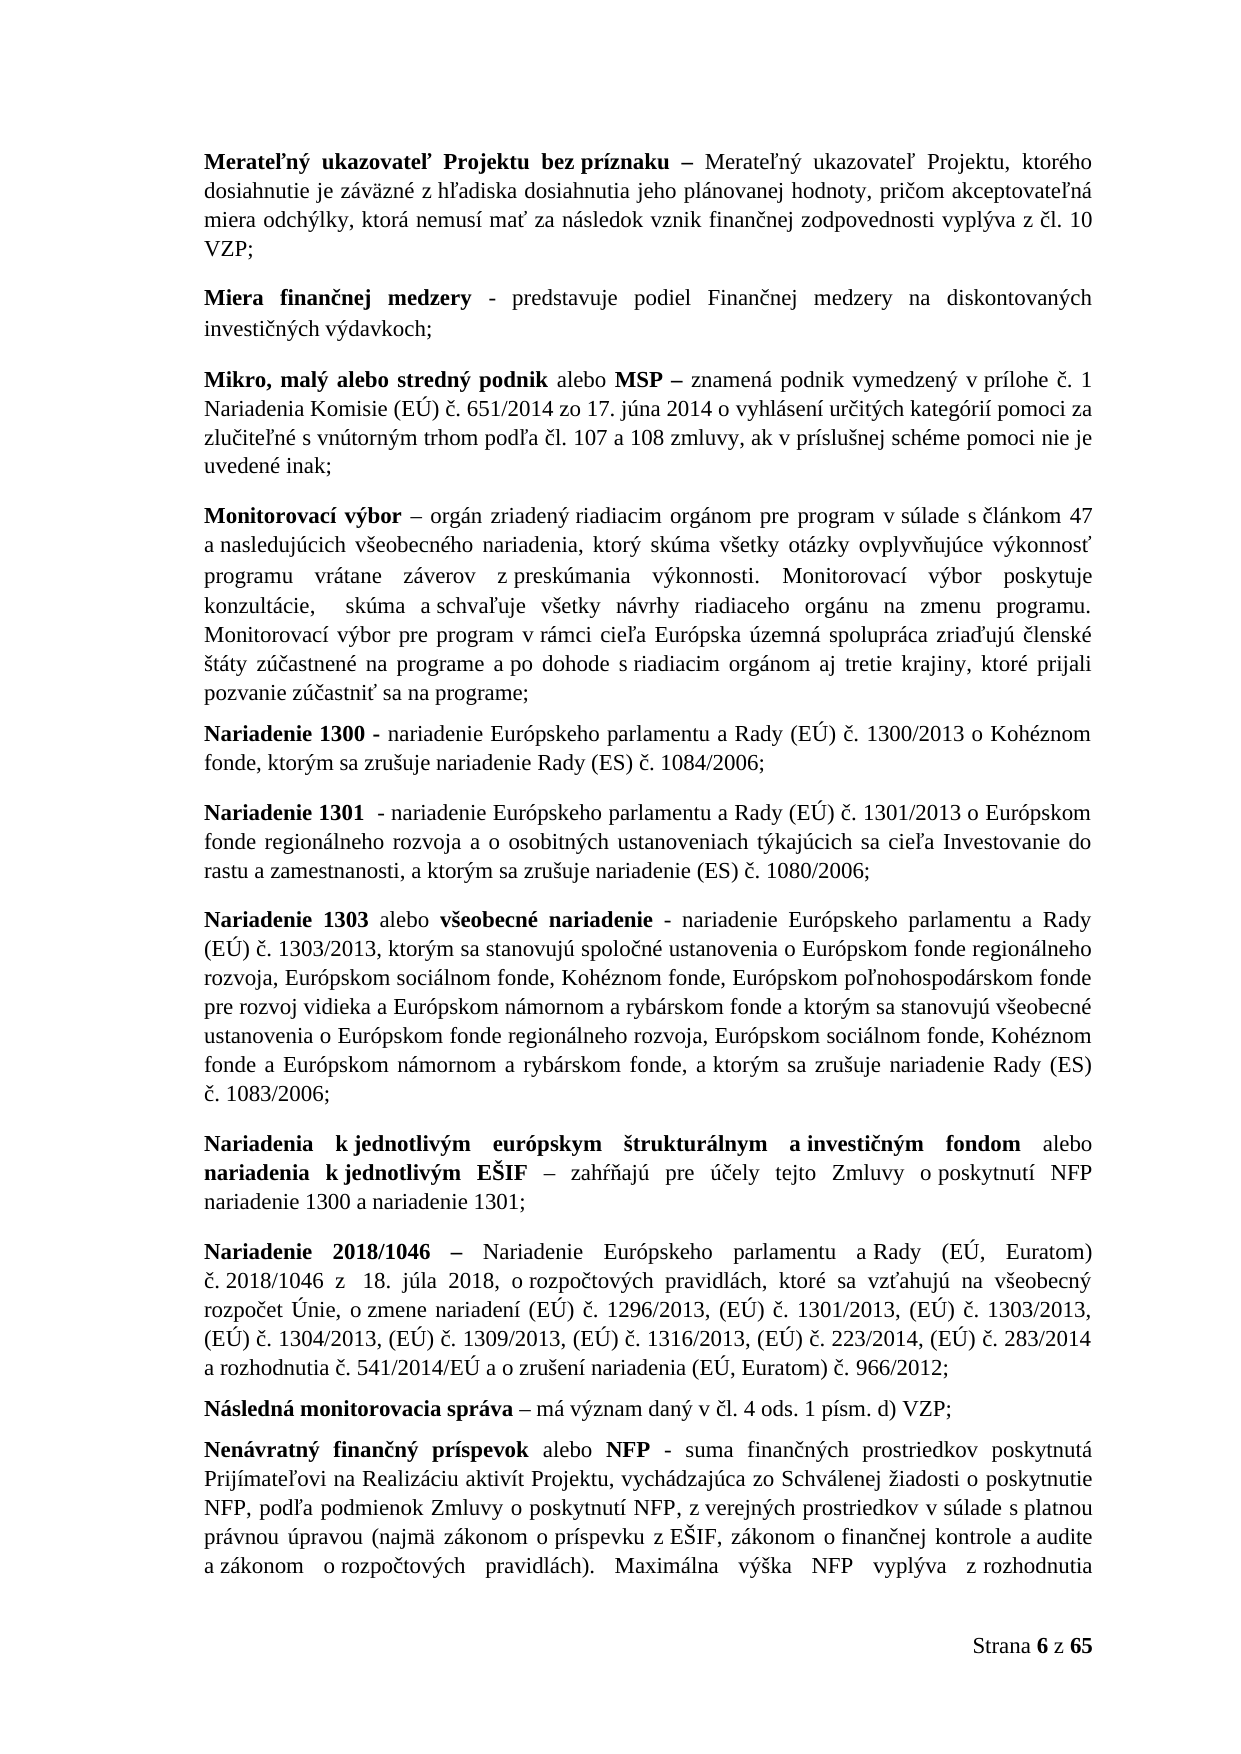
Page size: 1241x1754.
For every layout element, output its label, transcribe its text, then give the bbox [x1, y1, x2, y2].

text Merateľný ukazovateľ Projektu bez príznaku – Merateľný ukazovateľ Projektu, ktorého dosiahnutie je záväzné z hľadiska dosiahnutia jeho plánovanej hodnoty, pričom akceptovateľná miera odchýlky, ktorá nemusí mať za následok vznik finančnej zodpovednosti vyplýva z čl. 10 VZP; [204, 148, 1092, 261]
text Nariadenia k jednotlivým európskym štrukturálnym a investičným fondom alebo nariadenia k jednotlivým EŠIF – zahŕňajú pre účely tejto Zmluvy o poskytnutí NFP nariadenie 1300 a nariadenie 1301; [204, 1130, 1092, 1214]
text Nariadenie 1300 - nariadenie Európskeho parlamentu a Rady (EÚ) č. 1300/2013 o Kohéznom fonde, ktorým sa zrušuje nariadenie Rady (ES) č. 1084/2006; [204, 720, 1092, 775]
text Monitorovací výbor – orgán zriadený riadiacim orgánom pre program v súlade s článkom 47 a nasledujúcich všeobecného nariadenia, ktorý skúma všetky otázky ovplyvňujúce výkonnosť programu vrátane záverov z preskúmania výkonnosti. Monitorovací výbor poskytuje konzultácie, skúma a schvaľuje všetky návrhy riadiaceho orgánu na zmenu programu. Monitorovací výbor pre program v rámci cieľa Európska územná spolupráca zriaďujú členské štáty zúčastnené na programe a po dohode s riadiacim orgánom aj tretie krajiny, ktoré prijali pozvanie zúčastniť sa na programe; [204, 502, 1092, 705]
text Nariadenie 1301 - nariadenie Európskeho parlamentu a Rady (EÚ) č. 1301/2013 o Európskom fonde regionálneho rozvoja a o osobitných ustanoveniach týkajúcich sa cieľa Investovanie do rastu a zamestnanosti, a ktorým sa zrušuje nariadenie (ES) č. 1080/2006; [204, 799, 1092, 883]
text Mikro, malý alebo stredný podnik alebo MSP – znamená podnik vymedzený v prílohe č. 1 Nariadenia Komisie (EÚ) č. 651/2014 zo 17. júna 2014 o vyhlásení určitých kategórií pomoci za zlučiteľné s vnútorným trhom podľa čl. 107 a 108 zmluvy, ak v príslušnej schéme pomoci nie je uvedené inak; [204, 366, 1092, 479]
text Miera finančnej medzery - predstavuje podiel Finančnej medzery na diskontovaných investičných výdavkoch; [204, 284, 1092, 341]
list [204, 1437, 1092, 1579]
text Nariadenie 1303 alebo všeobecné nariadenie - nariadenie Európskeho parlamentu a Rady (EÚ) č. 1303/2013, ktorým sa stanovujú spoločné ustanovenia o Európskom fonde regionálneho rozvoja, Európskom sociálnom fonde, Kohéznom fonde, Európskom poľnohospodárskom fonde pre rozvoj vidieka a Európskom námornom a rybárskom fonde a ktorým sa stanovujú všeobecné ustanovenia o Európskom fonde regionálneho rozvoja, Európskom sociálnom fonde, Kohéznom fonde a Európskom námornom a rybárskom fonde, a ktorým sa zrušuje nariadenie Rady (ES) č. 1083/2006; [204, 907, 1092, 1107]
list Následná monitorovacia správa – má význam daný v čl. 4 ods. 1 písm. d) VZP; [204, 1395, 1092, 1421]
list Nariadenie 2018/1046 – Nariadenie Európskeho parlamentu a Rady (EÚ, Euratom) č. 2018/1046 z 18. júla 2018, o rozpočtových pravidlách, ktoré sa vzťahujú na všeobecný rozpočet Únie, o zmene nariadení (EÚ) č. 1296/2013, (EÚ) č. 1301/2013, (EÚ) č. 1303/2013, (EÚ) č. 1304/2013, (EÚ) č. 1309/2013, (EÚ) č. 1316/2013, (EÚ) č. 223/2014, (EÚ) č. 283/2014 a rozhodnutia č. 541/2014/EÚ a o zrušení nariadenia (EÚ, Euratom) č. 966/2012; [204, 1238, 1092, 1380]
